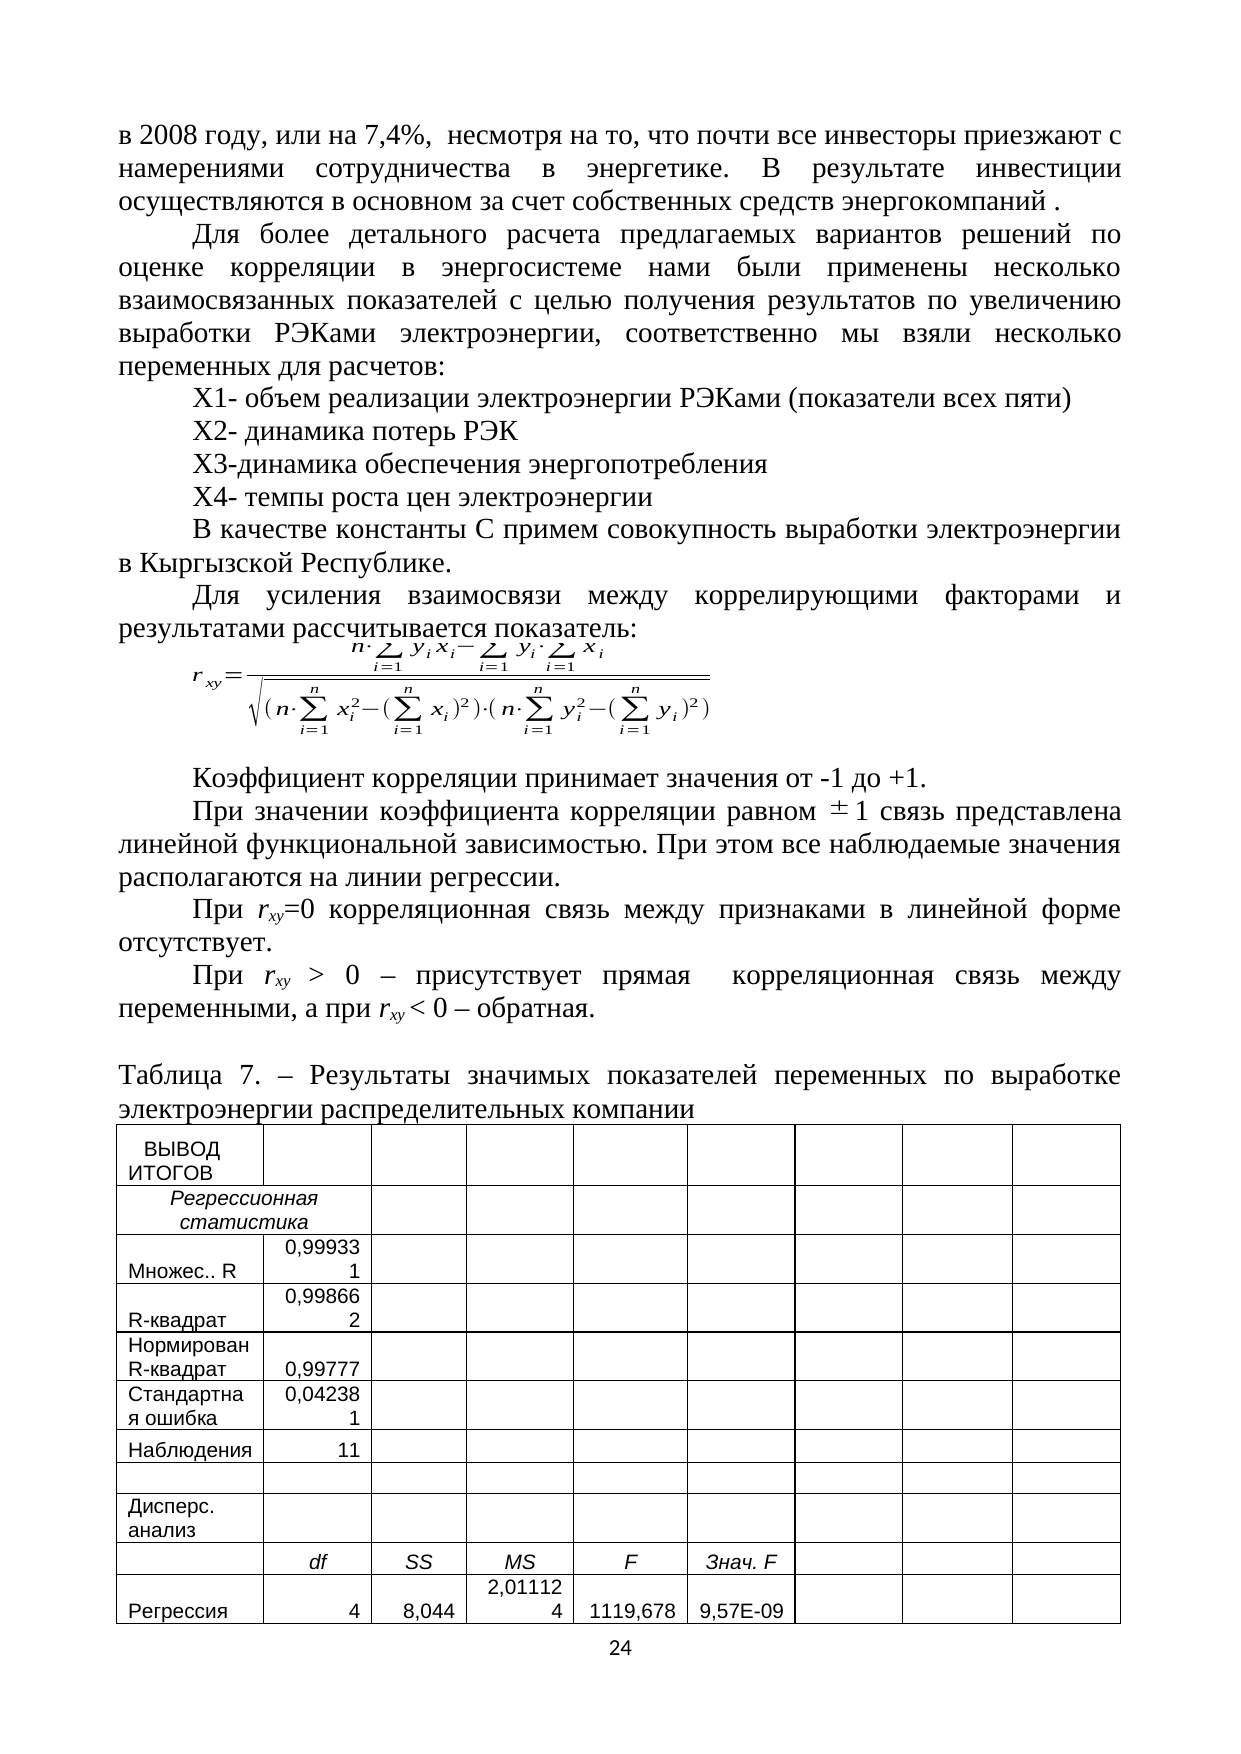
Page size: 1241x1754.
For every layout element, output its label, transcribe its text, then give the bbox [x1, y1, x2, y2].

table_cell [796, 1575, 902, 1622]
text При rxy=0 корреляционная связь между признаками в линейной форме отсутствует. [118, 892, 1122, 958]
table_cell [903, 1575, 1012, 1622]
table_cell [903, 1333, 1012, 1380]
table_cell [688, 1430, 794, 1462]
table_cell [117, 1463, 263, 1493]
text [118, 118, 1122, 217]
table_cell F [574, 1543, 687, 1573]
table_cell [903, 1494, 1012, 1542]
table_cell [574, 1381, 687, 1429]
table_cell [903, 1284, 1012, 1331]
table_cell [372, 1235, 466, 1282]
table_cell [574, 1494, 687, 1542]
table_cell [688, 1284, 794, 1331]
table_cell [467, 1284, 573, 1331]
table_cell SS [372, 1543, 466, 1573]
table_cell [688, 1186, 794, 1233]
table_cell R-квадрат [117, 1284, 263, 1331]
table_cell [467, 1463, 573, 1493]
table_header [264, 1125, 371, 1184]
table_cell [1013, 1381, 1120, 1429]
table_cell [117, 1543, 263, 1573]
table_header [467, 1125, 573, 1184]
text Коэффициент корреляции принимает значения от -1 до +1. [118, 761, 1122, 794]
table_cell [688, 1235, 794, 1282]
table_cell 1119,678 [574, 1575, 687, 1622]
table_cell [574, 1235, 687, 1282]
table_cell [372, 1430, 466, 1462]
table_cell [796, 1494, 902, 1542]
text Для более детального расчета предлагаемых вариантов решений по оценке корреляции в энергосистеме нами были применены несколько взаимосвязанных показателей с целью получения результатов по увеличению выработки РЭКами электроэнергии, соответственно мы взяли несколько переменных для расчетов: [118, 217, 1122, 381]
table_cell [1013, 1430, 1120, 1462]
table_cell Нормирован R-квадрат [117, 1333, 263, 1380]
table_cell [574, 1284, 687, 1331]
table_cell df [264, 1543, 371, 1573]
table_cell [467, 1235, 573, 1282]
table_cell [1013, 1186, 1120, 1233]
table_cell [574, 1186, 687, 1233]
table_cell [372, 1333, 466, 1380]
table_cell [903, 1381, 1012, 1429]
table_cell [796, 1430, 902, 1462]
text В качестве константы С примем совокупность выработки электроэнергии в Кыргызской Республике. [118, 512, 1122, 578]
table_cell [796, 1235, 902, 1282]
table_cell [796, 1463, 902, 1493]
table_cell [903, 1235, 1012, 1282]
table_cell [903, 1186, 1012, 1233]
table_cell [467, 1333, 573, 1380]
table_cell 0,998662 [264, 1284, 371, 1331]
table_cell Наблюдения [117, 1430, 263, 1462]
table_header [688, 1125, 794, 1184]
table_cell [467, 1186, 573, 1233]
text Х1- объем реализации электроэнергии РЭКами (показатели всех пяти) [118, 381, 1122, 414]
table_cell Регрессионная статистика [117, 1186, 371, 1233]
table_cell [1013, 1333, 1120, 1380]
table_cell [903, 1463, 1012, 1493]
table_cell 0,999331 [264, 1235, 371, 1282]
table_header [574, 1125, 687, 1184]
table_cell [1013, 1543, 1120, 1573]
text При rxy > 0 – присутствует прямая корреляционная связь между переменными, а при rxy < 0 – обратная. [118, 958, 1122, 1024]
table_cell 8,044 [372, 1575, 466, 1622]
table_cell [796, 1543, 902, 1573]
table_cell Множес.. R [117, 1235, 263, 1282]
table_cell [574, 1430, 687, 1462]
table_cell [372, 1463, 466, 1493]
table_cell [1013, 1235, 1120, 1282]
table_cell [264, 1494, 371, 1542]
table_cell 4 [264, 1575, 371, 1622]
table_cell [1013, 1463, 1120, 1493]
table_cell 11 [264, 1430, 371, 1462]
text Для усиления взаимосвязи между коррелирующими факторами и результатами рассчитывается показатель: [118, 578, 1122, 644]
table_cell 2,011124 [467, 1575, 573, 1622]
table_cell 0,042381 [264, 1381, 371, 1429]
table_cell Дисперс. анализ [117, 1494, 263, 1542]
table_cell [903, 1430, 1012, 1462]
table_cell [574, 1333, 687, 1380]
table_header [1013, 1125, 1120, 1184]
table_cell 0,99777 [264, 1333, 371, 1380]
table_header [372, 1125, 466, 1184]
table_cell [1013, 1575, 1120, 1622]
table_cell [467, 1381, 573, 1429]
table_cell [372, 1494, 466, 1542]
text Х3-динамика обеспечения энергопотребления [118, 447, 1122, 480]
table_cell [688, 1494, 794, 1542]
text Таблица 7. – Результаты значимых показателей переменных по выработке электроэнергии распределительных компании [118, 1057, 1122, 1124]
table_cell [574, 1463, 687, 1493]
table_cell [372, 1381, 466, 1429]
table_cell [796, 1186, 902, 1233]
table_cell [903, 1543, 1012, 1573]
table_cell [467, 1430, 573, 1462]
text Х2- динамика потерь РЭК [118, 414, 1122, 447]
table_cell [688, 1381, 794, 1429]
table_header [796, 1125, 902, 1184]
table_cell [372, 1284, 466, 1331]
table_cell [1013, 1494, 1120, 1542]
table_cell [1013, 1284, 1120, 1331]
table_cell Стандартная ошибка [117, 1381, 263, 1429]
table_cell [688, 1333, 794, 1380]
text Х4- темпы роста цен электроэнергии [118, 480, 1122, 512]
table_cell 9,57E-09 [688, 1575, 794, 1622]
table_cell Знач. F [688, 1543, 794, 1573]
table_cell [796, 1284, 902, 1331]
table_header ВЫВОД ИТОГОВ [117, 1125, 263, 1184]
table_cell Регрессия [117, 1575, 263, 1622]
table_cell [796, 1381, 902, 1429]
table_header [903, 1125, 1012, 1184]
table_cell [688, 1463, 794, 1493]
table_cell [264, 1463, 371, 1493]
table_cell [467, 1494, 573, 1542]
table_cell MS [467, 1543, 573, 1573]
text При значении коэффициента корреляции равном 1 связь представлена линейной функциональной зависимостью. При этом все наблюдаемые значения располагаются на линии регрессии. [118, 794, 1122, 892]
table_cell [372, 1186, 466, 1233]
table_cell [796, 1333, 902, 1380]
